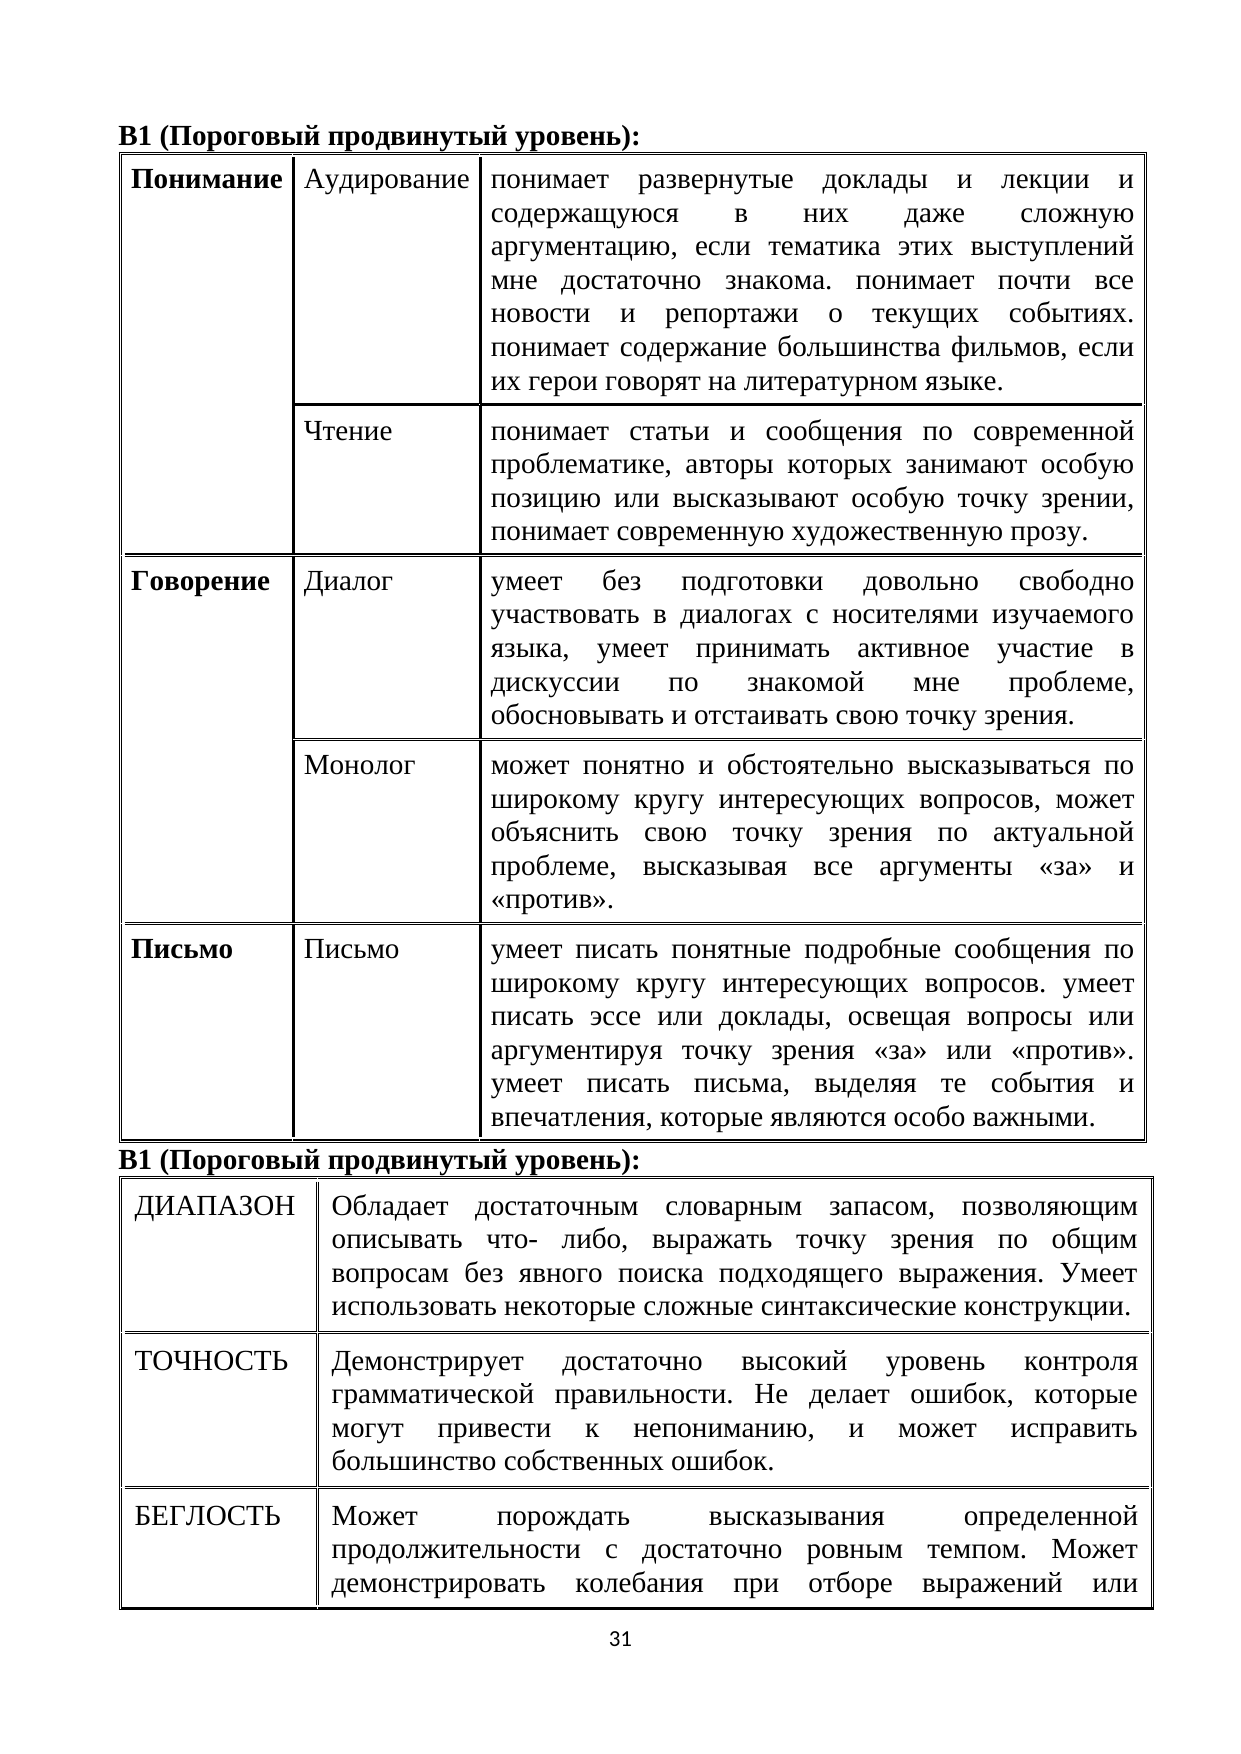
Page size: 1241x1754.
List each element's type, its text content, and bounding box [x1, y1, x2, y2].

table_header Аудирование [293, 153, 480, 403]
table_header Обладает достаточным словарным запасом, позволяющим описывать что- либо, выражать точку зрения по общим вопросам без явного поиска подходящего выражения. Умеет использовать некоторые сложные синтаксические конструкции. [318, 1179, 1151, 1331]
table_cell умеет без подготовки довольно свободно участвовать в диалогах с носителями изучаемого языка, умеет принимать активное участие в дискуссии по знакомой мне проблеме, обосновывать и отстаивать свою точку зрения. [482, 553, 1144, 737]
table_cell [318, 1486, 1152, 1607]
table_cell может понятно и обстоятельно высказываться по широкому кругу интересующих вопросов, может объяснить свою точку зрения по актуальной проблеме, высказывая все аргументы «за» и «против». [482, 738, 1144, 921]
table_header понимает развернутые доклады и лекции и содержащуюся в них даже сложную аргументацию, если тематика этих выступлений мне достаточно знакома. понимает почти все новости и репортажи о текущих событиях. понимает содержание большинства фильмов, если их герои говорят на литературном языке. [480, 155, 1144, 403]
table_cell Демонстрирует достаточно высокий уровень контроля грамматической правильности. Не делает ошибок, которые могут привести к непониманию, и может исправить большинство собственных ошибок. [318, 1331, 1152, 1486]
table_cell Монолог [295, 741, 479, 921]
text В1 (Пороговый продвинутый уровень): [118, 118, 1122, 152]
table_cell понимает статьи и сообщения по современной проблематике, авторы которых занимают особую позицию или высказывают особую точку зрении, понимает современную художественную прозу. [482, 403, 1145, 553]
table_cell Диалог [295, 557, 479, 737]
text В1 (Пороговый продвинутый уровень): [118, 1143, 1122, 1176]
table_cell Говорение [122, 553, 292, 921]
table_header Понимание [120, 153, 293, 553]
table_cell БЕГЛОСТЬ [120, 1486, 317, 1607]
table_cell ТОЧНОСТЬ [120, 1331, 317, 1486]
table_cell Письмо [122, 921, 293, 1139]
table_cell умеет писать понятные подробные сообщения по широкому кругу интересующих вопросов. умеет писать эссе или доклады, освещая вопросы или аргументируя точку зрения «за» или «против». умеет писать письма, выделяя те события и впечатления, которые являются особо важными. [480, 921, 1144, 1139]
table_cell Письмо [293, 925, 480, 1139]
table_cell Чтение [295, 406, 479, 553]
table_header ДИАПАЗОН [122, 1179, 317, 1331]
